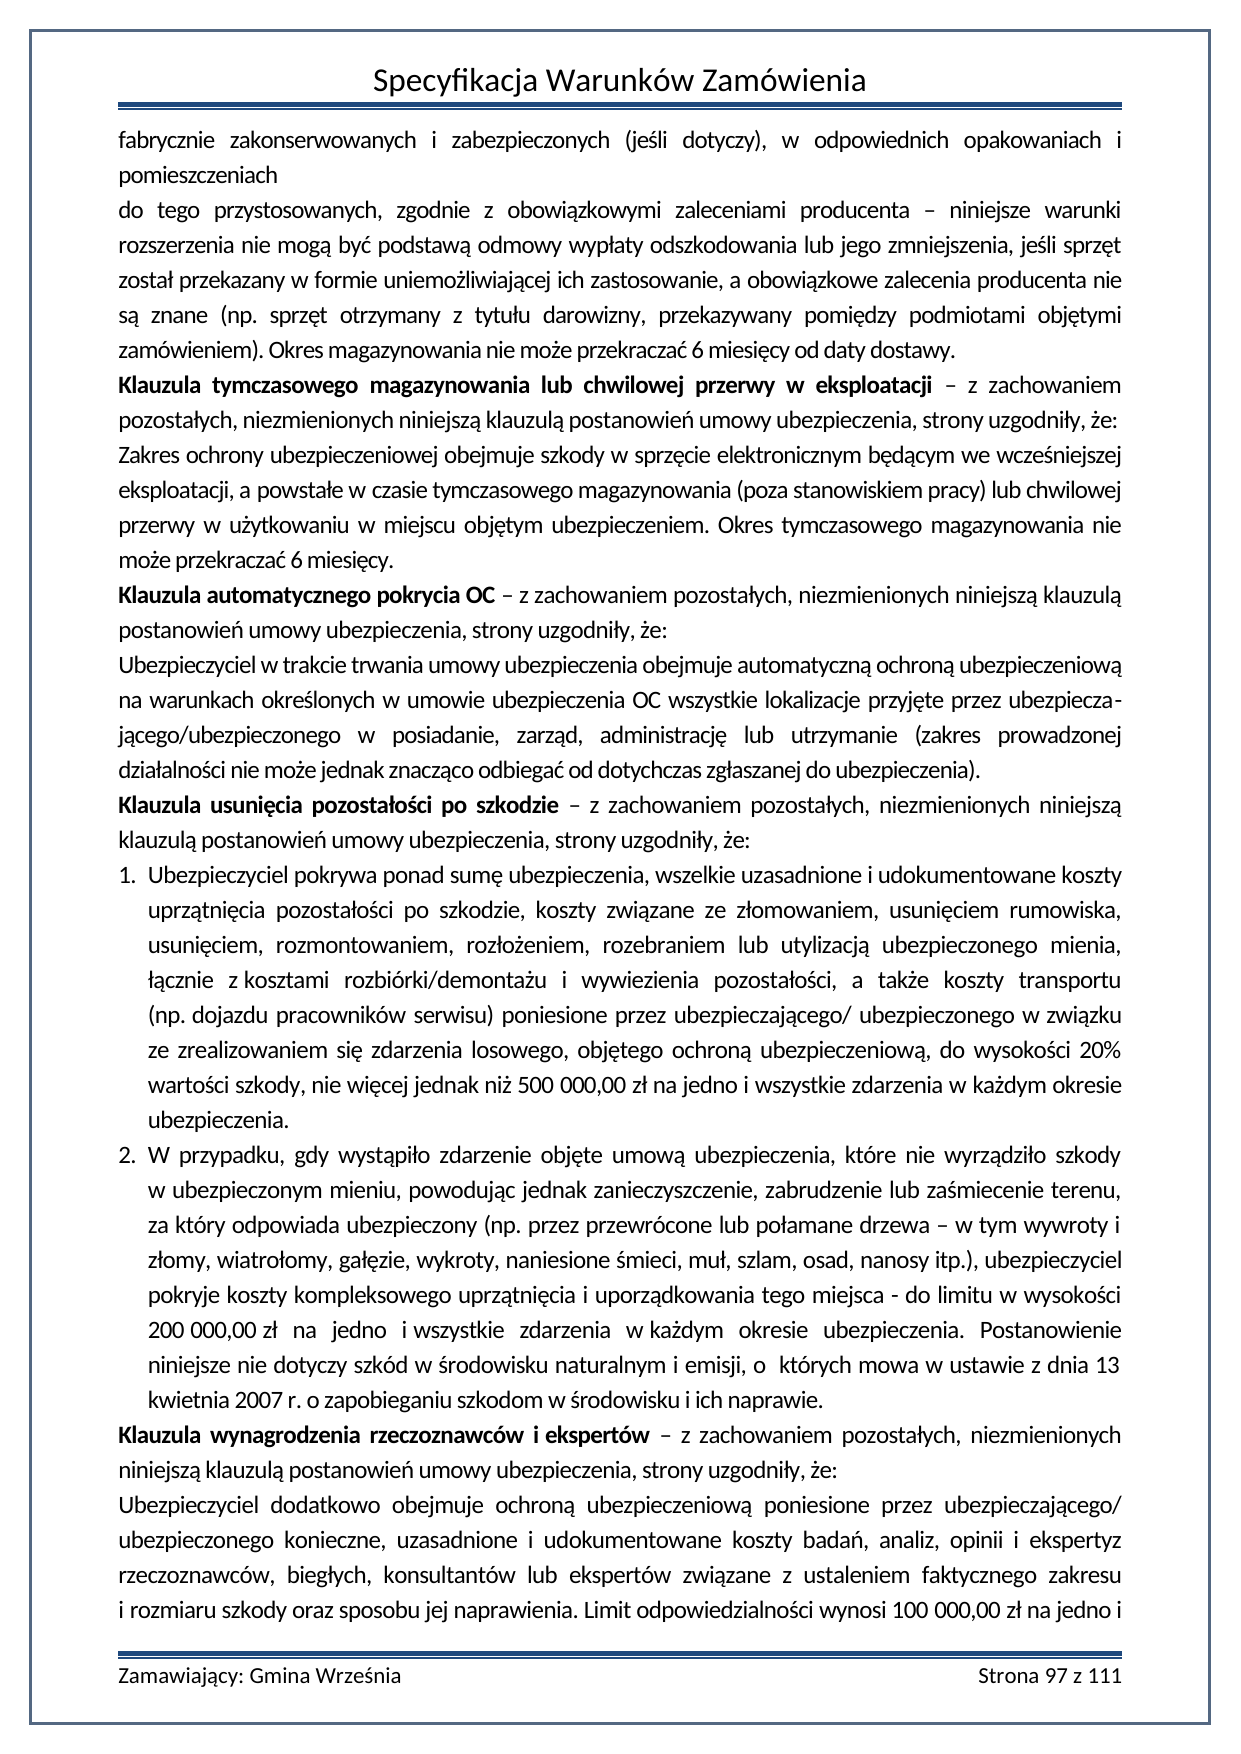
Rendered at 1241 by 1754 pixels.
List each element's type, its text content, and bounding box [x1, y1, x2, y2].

list W przypadku, gdy wystąpiło zdarzenie objęte umową ubezpieczenia, które nie wyrządziło szkody w ubezpieczonym mieniu, powodując jednak zanieczyszczenie, zabrudzenie lub zaśmiecenie terenu, za który odpowiada ubezpieczony (np. przez przewrócone lub połamane drzewa – w tym wywroty i złomy, wiatrołomy, gałęzie, wykroty, naniesione śmieci, muł, szlam, osad, nanosy itp.), ubezpieczyciel pokryje koszty kompleksowego uprzątnięcia i uporządkowania tego miejsca - do limitu w wysokości 200 000,00 zł na jedno i wszystkie zdarzenia w każdym okresie ubezpieczenia. Postanowienie niniejsze nie dotyczy szkód w środowisku naturalnym i emisji, o których mowa w ustawie z dnia 13 kwietnia 2007 r. o zapobieganiu szkodom w środowisku i ich naprawie. [118, 1139, 1122, 1414]
text Ubezpieczyciel w trakcie trwania umowy ubezpieczenia obejmuje automatyczną ochroną ubezpieczeniową na warunkach określonych w umowie ubezpieczenia OC wszystkie lokalizacje przyjęte przez ubezpieczającego/ubezpieczonego w posiadanie, zarząd, administrację lub utrzymanie (zakres prowadzonej działalności nie może jednak znacząco odbiegać od dotychczas zgłaszanej do ubezpieczenia). [118, 649, 1122, 784]
list Ubezpieczyciel pokrywa ponad sumę ubezpieczenia, wszelkie uzasadnione i udokumentowane koszty uprzątnięcia pozostałości po szkodzie, koszty związane ze złomowaniem, usunięciem rumowiska, usunięciem, rozmontowaniem, rozłożeniem, rozebraniem lub utylizacją ubezpieczonego mienia, łącznie z kosztami rozbiórki/demontażu i wywiezienia pozostałości, a także koszty transportu (np. dojazdu pracowników serwisu) poniesione przez ubezpieczającego/ ubezpieczonego w związku ze zrealizowaniem się zdarzenia losowego, objętego ochroną ubezpieczeniową, do wysokości 20% wartości szkody, nie więcej jednak niż 500 000,00 zł na jedno i wszystkie zdarzenia w każdym okresie ubezpieczenia. [118, 859, 1122, 1134]
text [118, 124, 1122, 364]
text Klauzula usunięcia pozostałości po szkodzie – z zachowaniem pozostałych, niezmienionych niniejszą klauzulą postanowień umowy ubezpieczenia, strony uzgodniły, że: [118, 789, 1122, 854]
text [118, 1489, 1122, 1624]
text Zakres ochrony ubezpieczeniowej obejmuje szkody w sprzęcie elektronicznym będącym we wcześniejszej eksploatacji, a powstałe w czasie tymczasowego magazynowania (poza stanowiskiem pracy) lub chwilowej przerwy w użytkowaniu w miejscu objętym ubezpieczeniem. Okres tymczasowego magazynowania nie może przekraczać 6 miesięcy. [118, 439, 1122, 574]
text Klauzula automatycznego pokrycia OC – z zachowaniem pozostałych, niezmienionych niniejszą klauzulą postanowień umowy ubezpieczenia, strony uzgodniły, że: [118, 579, 1122, 644]
text Klauzula wynagrodzenia rzeczoznawców i ekspertów – z zachowaniem pozostałych, niezmienionych niniejszą klauzulą postanowień umowy ubezpieczenia, strony uzgodniły, że: [118, 1419, 1122, 1484]
text Klauzula tymczasowego magazynowania lub chwilowej przerwy w eksploatacji – z zachowaniem pozostałych, niezmienionych niniejszą klauzulą postanowień umowy ubezpieczenia, strony uzgodniły, że: [118, 369, 1122, 434]
